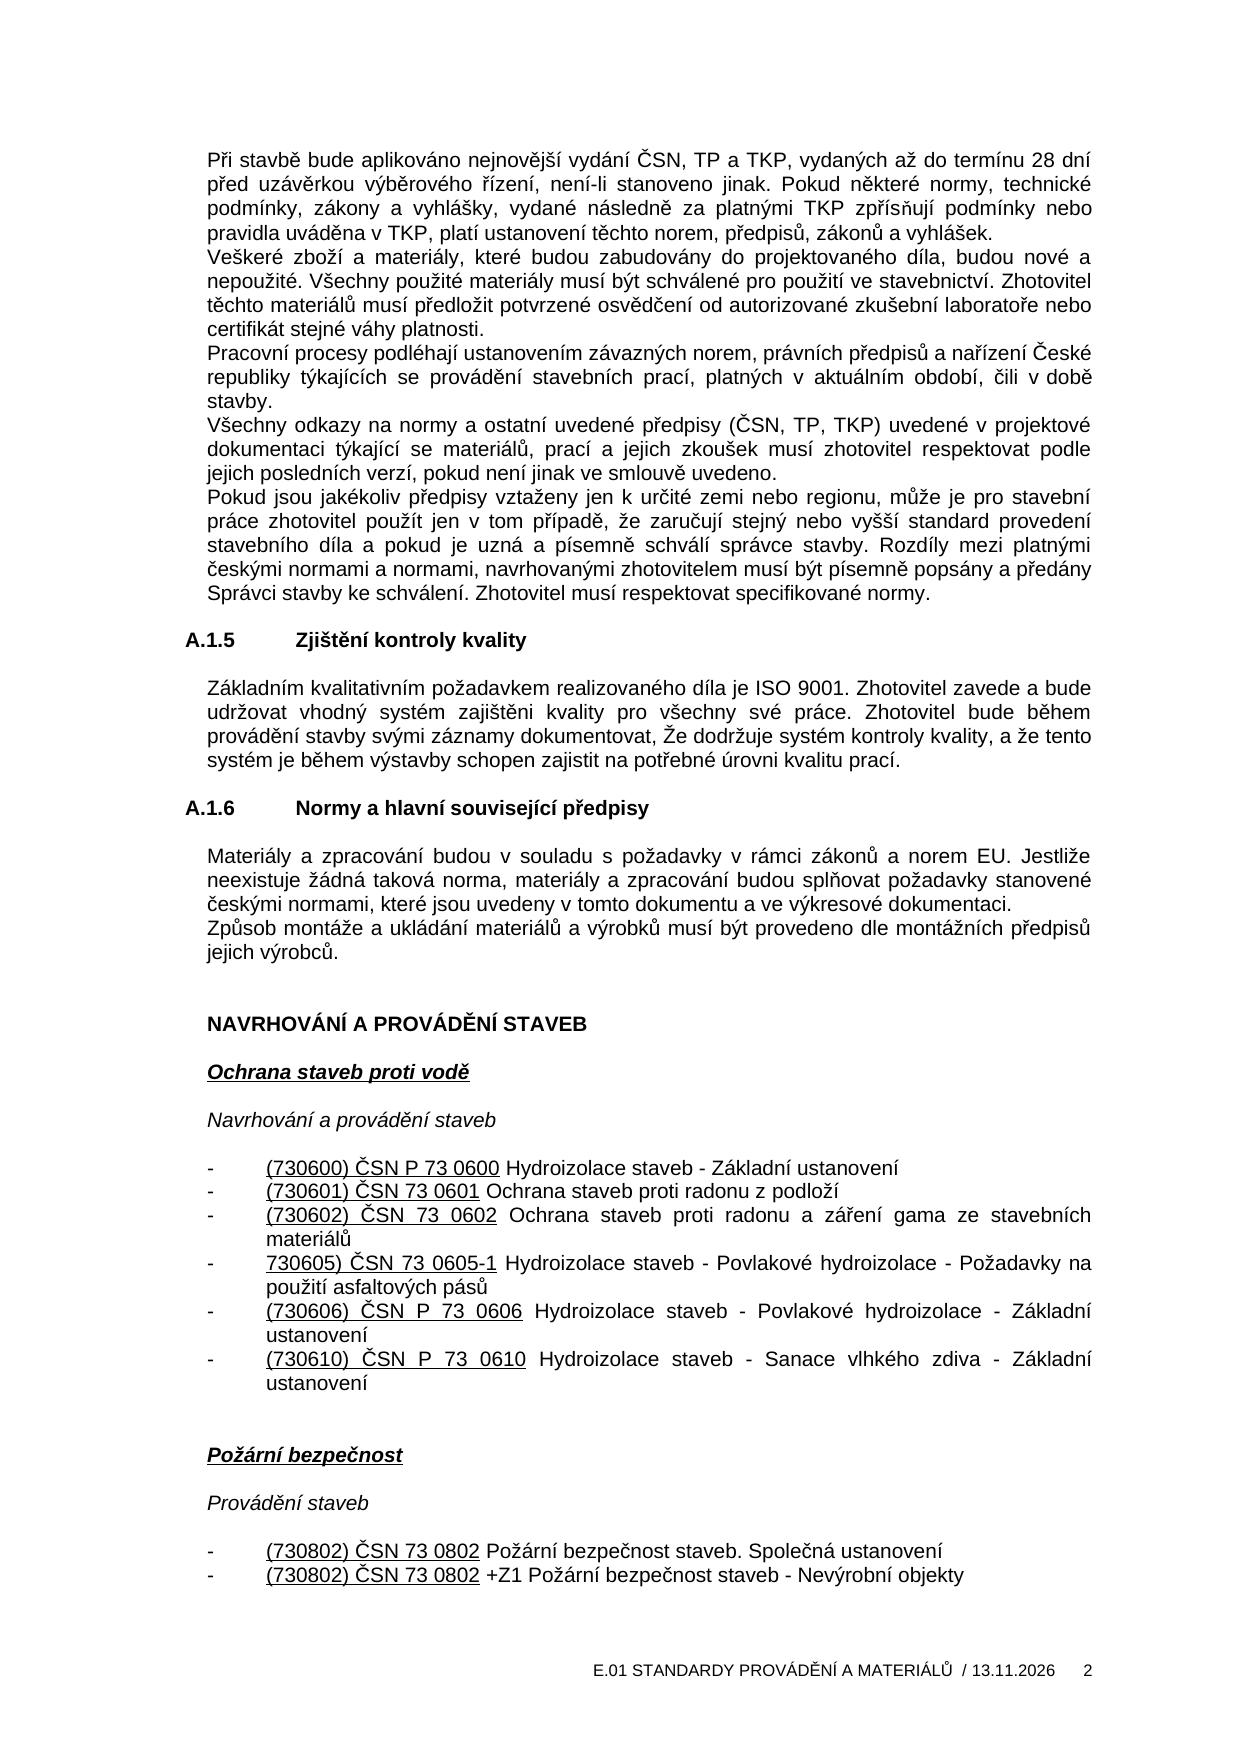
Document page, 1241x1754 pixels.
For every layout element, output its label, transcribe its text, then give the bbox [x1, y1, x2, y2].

list (730610) ČSN P 73 0610 Hydroizolace staveb - Sanace vlhkého zdiva - Základní ustanovení [207, 1347, 1092, 1395]
list (730802) ČSN 73 0802 +Z1 Požární bezpečnost staveb - Nevýrobní objekty [207, 1563, 1092, 1587]
list (730601) ČSN 73 0601 Ochrana staveb proti radonu z podloží [207, 1179, 1092, 1203]
text Pracovní procesy podléhají ustanovením závazných norem, právních předpisů a nařízení České republiky týkajících se provádění stavebních prací, platných v aktuálním období, čili v době stavby. [207, 341, 1092, 413]
list Zjištění kontroly kvality [185, 628, 974, 652]
text Způsob montáže a ukládání materiálů a výrobků musí být provedeno dle montážních předpisů jejich výrobců. [207, 916, 1092, 964]
list (730802) ČSN 73 0802 Požární bezpečnost staveb. Společná ustanovení [207, 1539, 1092, 1563]
list (730606) ČSN P 73 0606 Hydroizolace staveb - Povlakové hydroizolace - Základní ustanovení [207, 1299, 1092, 1347]
text NAVRHOVÁNÍ A PROVÁDĚNÍ STAVEB [207, 1012, 1092, 1036]
text Požární bezpečnost [207, 1443, 1092, 1467]
text Ochrana staveb proti vodě [207, 1059, 1092, 1083]
text Materiály a zpracování budou v souladu s požadavky v rámci zákonů a norem EU. Jestliže neexistuje žádná taková norma, materiály a zpracování budou splňovat požadavky stanovené českými normami, které jsou uvedeny v tomto dokumentu a ve výkresové dokumentaci. [207, 844, 1092, 916]
text Při stavbě bude aplikováno nejnovější vydání ČSN, TP a TKP, vydaných až do termínu 28 dní před uzávěrkou výběrového řízení, není-li stanoveno jinak. Pokud některé normy, technické podmínky, zákony a vyhlášky, vydané následně za platnými TKP zpřísňují podmínky nebo pravidla uváděna v TKP, platí ustanovení těchto norem, předpisů, zákonů a vyhlášek. [207, 148, 1092, 245]
list (730602) ČSN 73 0602 Ochrana staveb proti radonu a záření gama ze stavebních materiálů [207, 1203, 1092, 1251]
list Normy a hlavní související předpisy [185, 796, 974, 820]
text Pokud jsou jakékoliv předpisy vztaženy jen k určité zemi nebo regionu, může je pro stavební práce zhotovitel použít jen v tom případě, že zaručují stejný nebo vyšší standard provedení stavebního díla a pokud je uzná a písemně schválí správce stavby. Rozdíly mezi platnými českými normami a normami, navrhovanými zhotovitelem musí být písemně popsány a předány Správci stavby ke schválení. Zhotovitel musí respektovat specifikované normy. [207, 484, 1092, 604]
text Základním kvalitativním požadavkem realizovaného díla je ISO 9001. Zhotovitel zavede a bude udržovat vhodný systém zajištěni kvality pro všechny své práce. Zhotovitel bude během provádění stavby svými záznamy dokumentovat, Že dodržuje systém kontroly kvality, a že tento systém je během výstavby schopen zajistit na potřebné úrovni kvalitu prací. [207, 676, 1092, 772]
text Navrhování a provádění staveb [207, 1107, 1092, 1131]
list (730600) ČSN P 73 0600 Hydroizolace staveb - Základní ustanovení [207, 1155, 1092, 1179]
list 730605) ČSN 73 0605-1 Hydroizolace staveb - Povlakové hydroizolace - Požadavky na použití asfaltových pásů [207, 1251, 1092, 1299]
text Všechny odkazy na normy a ostatní uvedené předpisy (ČSN, TP, TKP) uvedené v projektové dokumentaci týkající se materiálů, prací a jejich zkoušek musí zhotovitel respektovat podle jejich posledních verzí, pokud není jinak ve smlouvě uvedeno. [207, 413, 1092, 484]
text Veškeré zboží a materiály, které budou zabudovány do projektovaného díla, budou nové a nepoužité. Všechny použité materiály musí být schválené pro použití ve stavebnictví. Zhotovitel těchto materiálů musí předložit potvrzené osvědčení od autorizované zkušební laboratoře nebo certifikát stejné váhy platnosti. [207, 245, 1092, 341]
text Provádění staveb [207, 1491, 1092, 1515]
